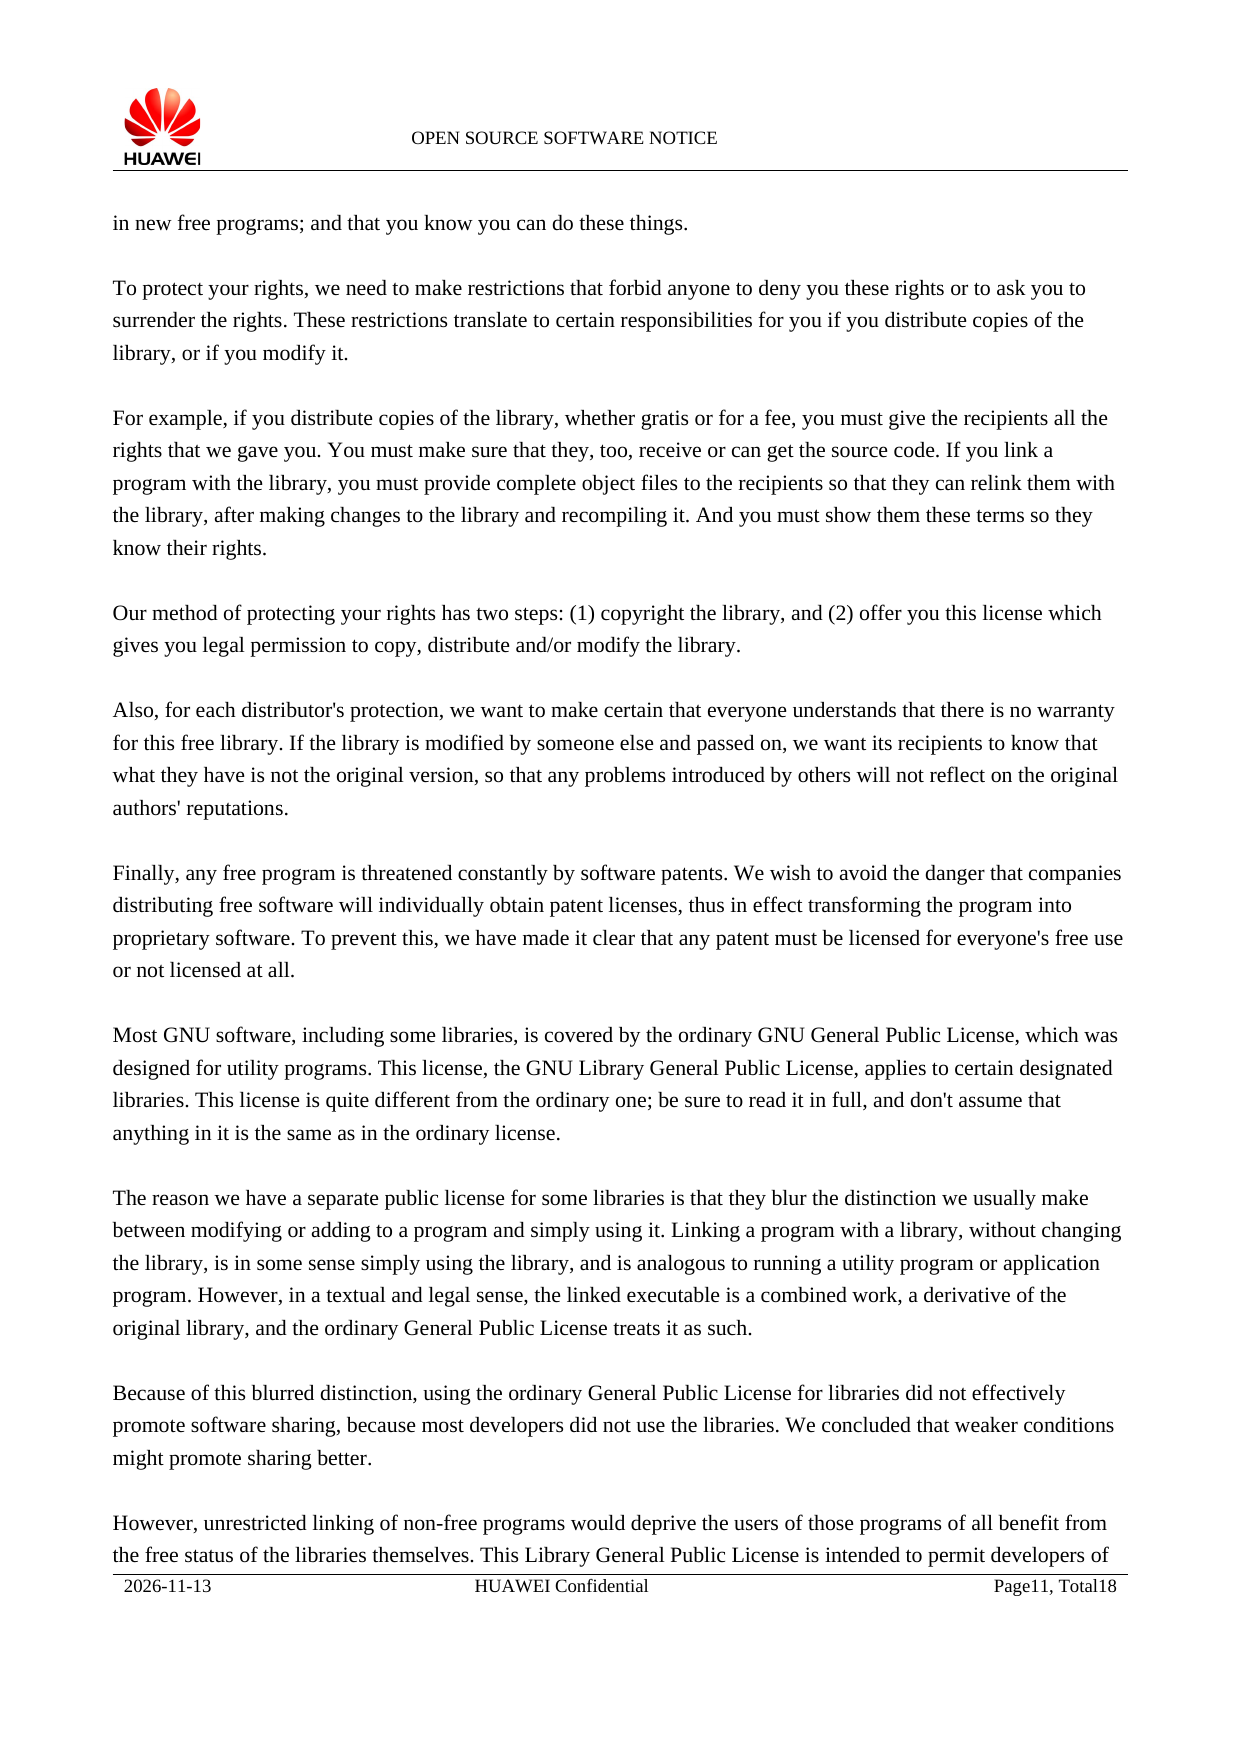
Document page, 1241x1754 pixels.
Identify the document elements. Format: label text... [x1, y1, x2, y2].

picture [124, 88, 201, 165]
